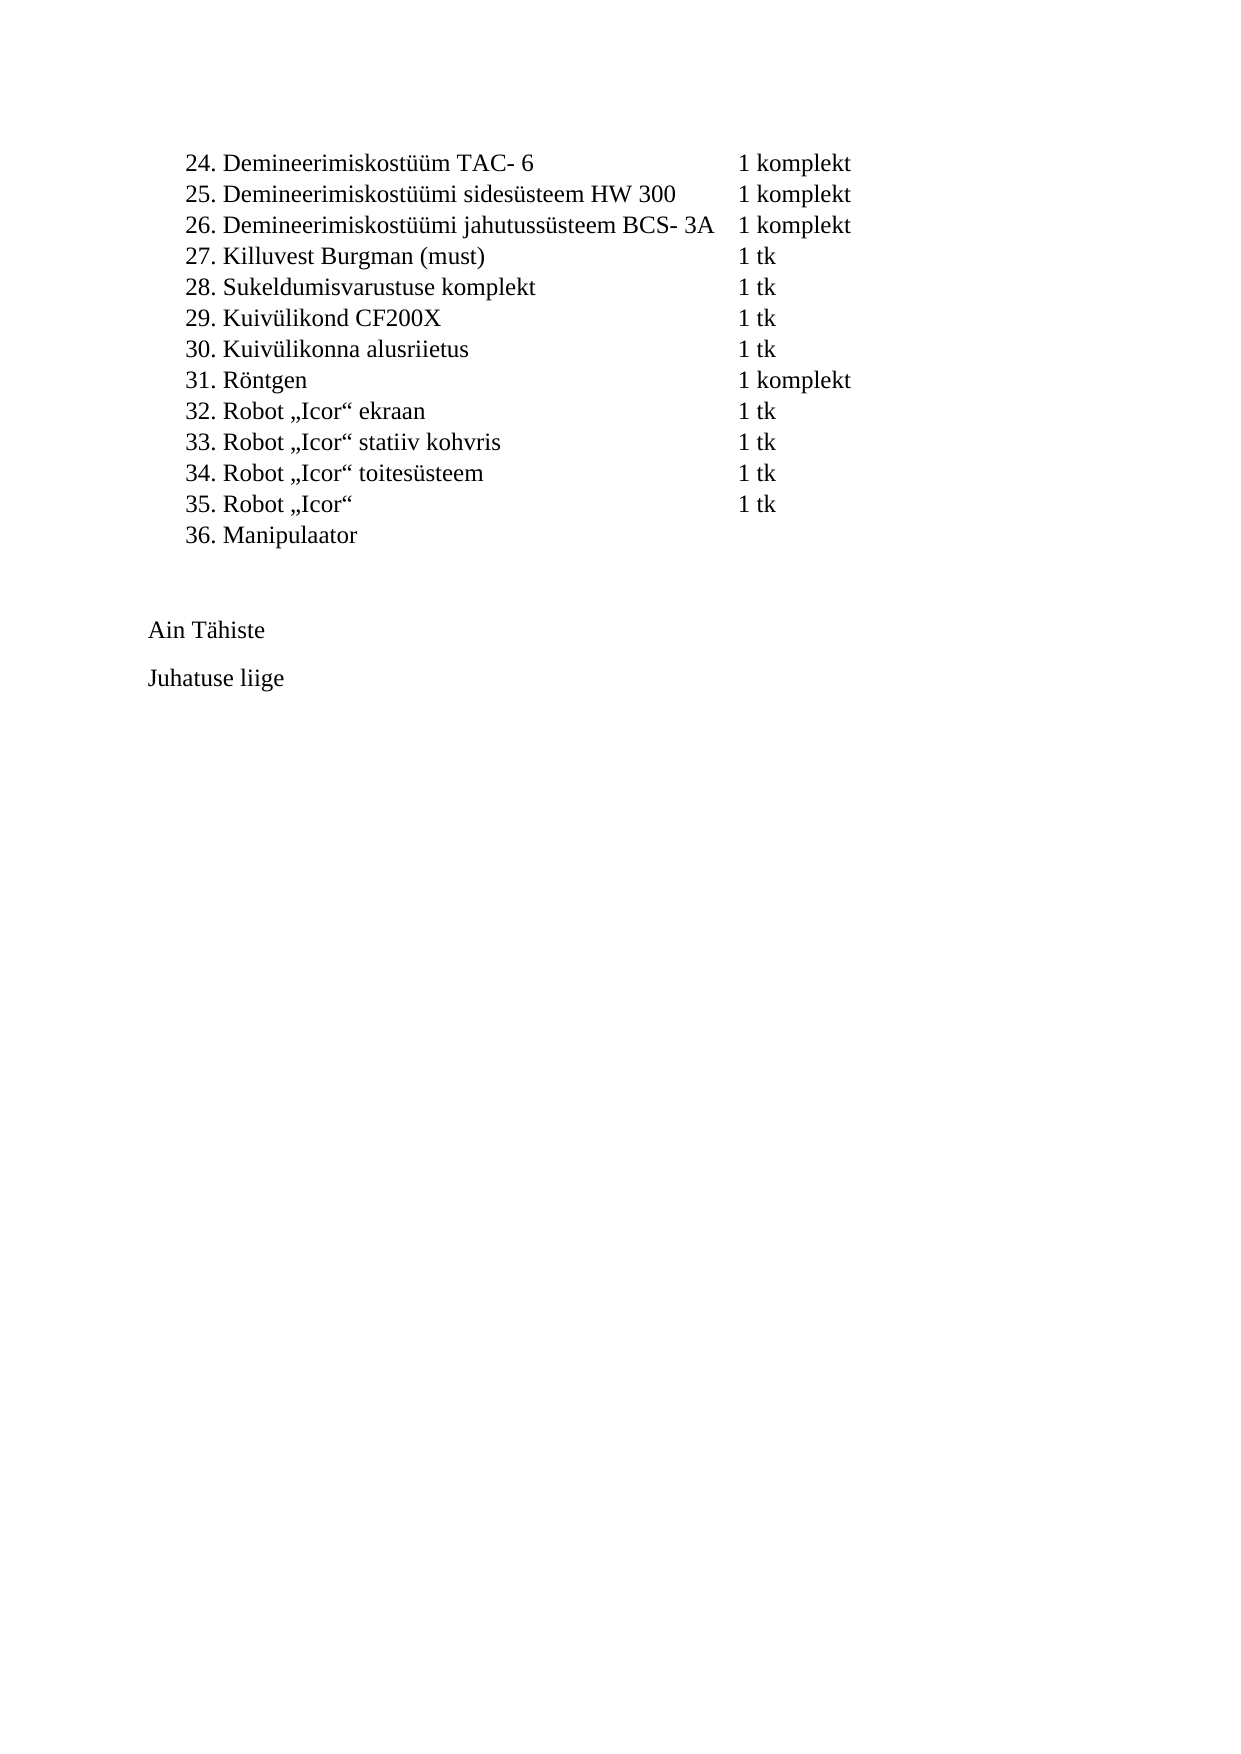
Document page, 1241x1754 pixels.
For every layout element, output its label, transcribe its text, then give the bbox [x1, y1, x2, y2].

list Robot „Icor“ 1 tk [185, 489, 1093, 518]
text Juhatuse liige [148, 663, 1093, 692]
list Kuivülikonna alusriietus 1 tk [185, 334, 1093, 363]
list Robot „Icor“ toitesüsteem 1 tk [185, 458, 1093, 487]
list Killuvest Burgman (must) 1 tk [185, 241, 1093, 269]
list Demineerimiskostüümi jahutussüsteem BCS- 3A 1 komplekt [185, 210, 1093, 238]
list Demineerimiskostüümi sidesüsteem HW 300 1 komplekt [185, 179, 1093, 207]
list Demineerimiskostüüm TAC- 6 1 komplekt [185, 148, 1093, 176]
list Sukeldumisvarustuse komplekt 1 tk [185, 272, 1093, 301]
list Robot „Icor“ ekraan 1 tk [185, 396, 1093, 425]
list Kuivülikond CF200X 1 tk [185, 303, 1093, 332]
text Ain Tähiste [148, 616, 1093, 644]
list Manipulaator [185, 520, 1093, 549]
list Robot „Icor“ statiiv kohvris 1 tk [185, 427, 1093, 456]
list Röntgen 1 komplekt [185, 365, 1093, 394]
